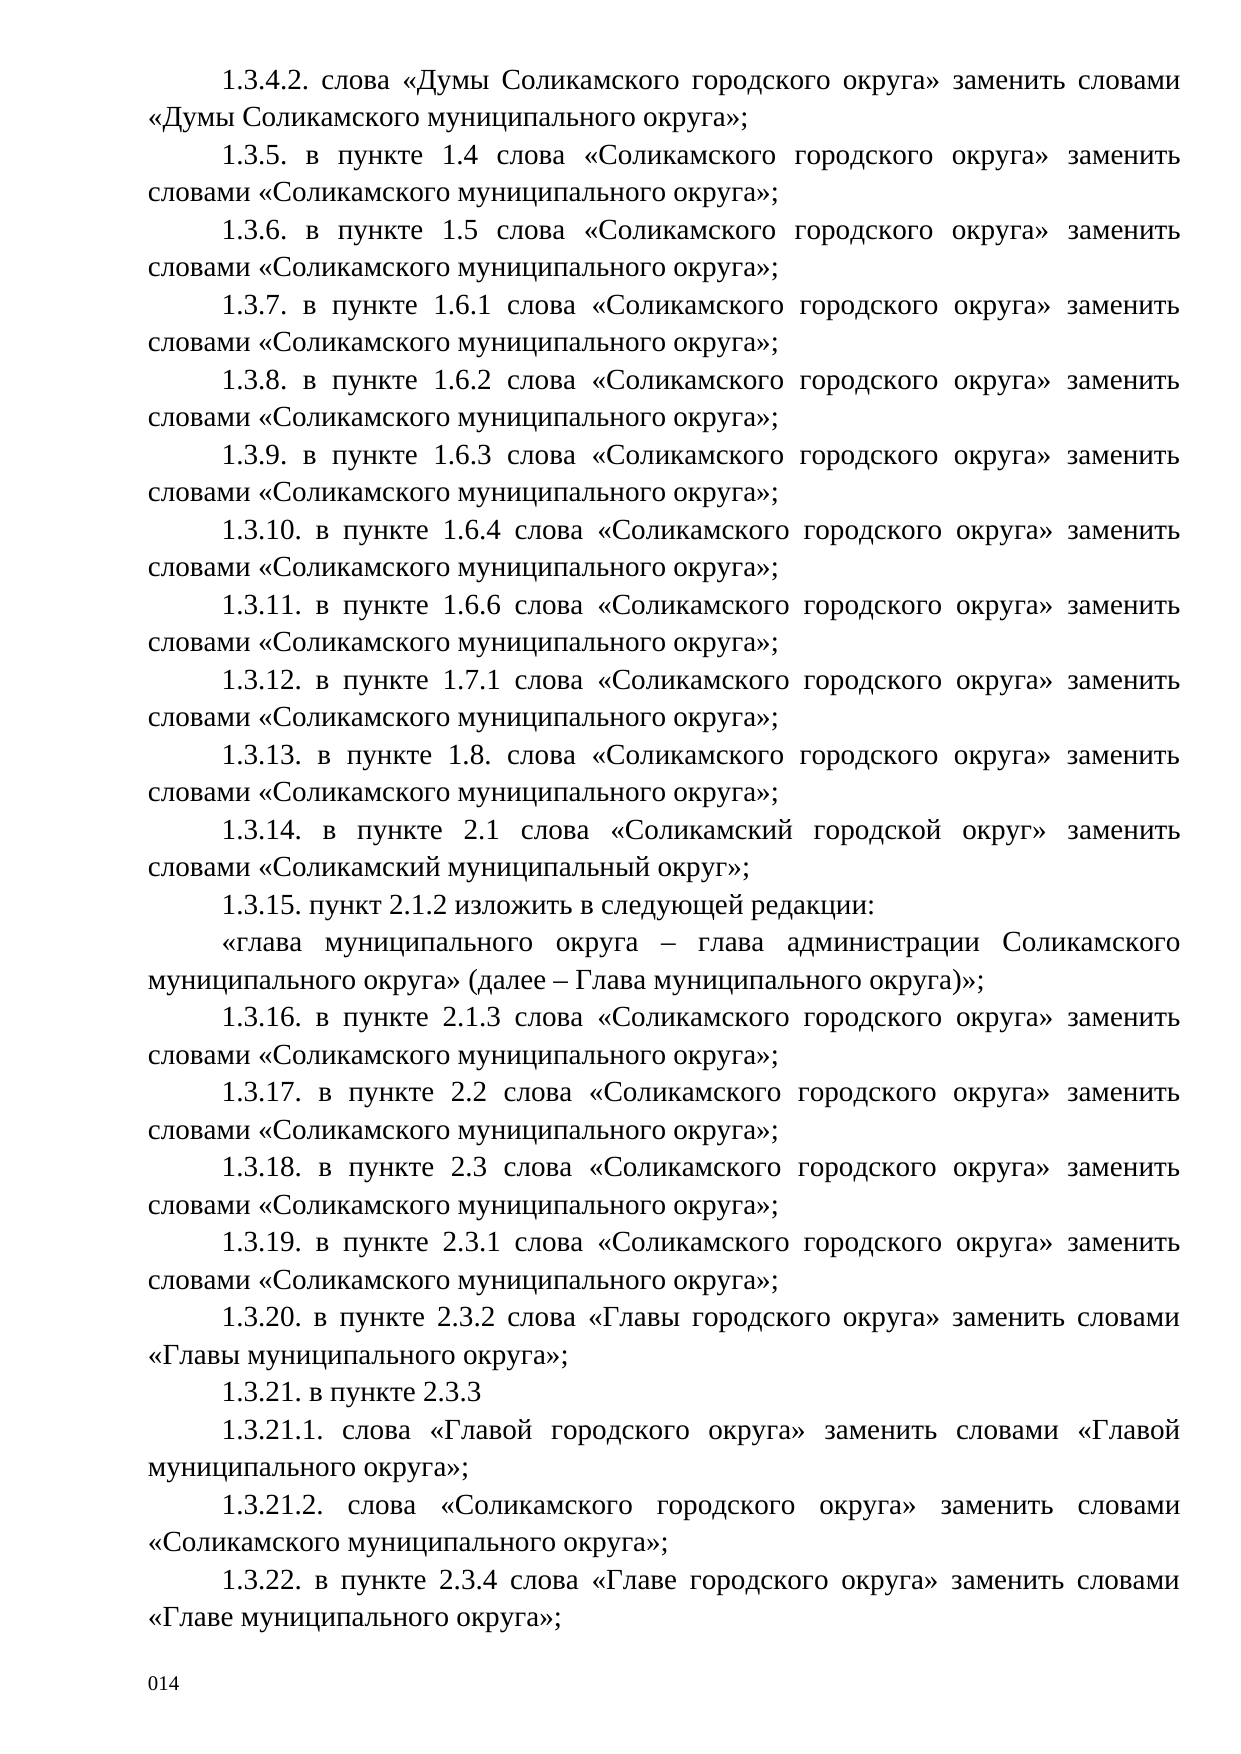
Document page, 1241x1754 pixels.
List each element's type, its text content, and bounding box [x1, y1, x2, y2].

text 1.3.21. в пункте 2.3.3 [148, 1372, 1181, 1409]
text «глава муниципального округа – глава администрации Соликамского муниципального округа» (далее – Глава муниципального округа)»; [148, 922, 1181, 997]
text 1.3.11. в пункте 1.6.6 слова «Соликамского городского округа» заменить словами «Соликамского муниципального округа»; [148, 584, 1181, 659]
text 1.3.16. в пункте 2.1.3 слова «Соликамского городского округа» заменить словами «Соликамского муниципального округа»; [148, 997, 1181, 1072]
text 1.3.4.2. слова «Думы Соликамского городского округа» заменить словами «Думы Соликамского муниципального округа»; [148, 59, 1181, 134]
text 1.3.7. в пункте 1.6.1 слова «Соликамского городского округа» заменить словами «Соликамского муниципального округа»; [148, 284, 1181, 359]
text 1.3.6. в пункте 1.5 слова «Соликамского городского округа» заменить словами «Соликамского муниципального округа»; [148, 209, 1181, 284]
text 1.3.8. в пункте 1.6.2 слова «Соликамского городского округа» заменить словами «Соликамского муниципального округа»; [148, 359, 1181, 434]
text 1.3.17. в пункте 2.2 слова «Соликамского городского округа» заменить словами «Соликамского муниципального округа»; [148, 1072, 1181, 1147]
text 1.3.13. в пункте 1.8. слова «Соликамского городского округа» заменить словами «Соликамского муниципального округа»; [148, 734, 1181, 809]
text 1.3.21.2. слова «Соликамского городского округа» заменить словами «Соликамского муниципального округа»; [148, 1484, 1181, 1559]
text 1.3.15. пункт 2.1.2 изложить в следующей редакции: [148, 884, 1181, 922]
text 1.3.14. в пункте 2.1 слова «Соликамский городской округ» заменить словами «Соликамский муниципальный округ»; [148, 809, 1181, 884]
text 1.3.21.1. слова «Главой городского округа» заменить словами «Главой муниципального округа»; [148, 1409, 1181, 1484]
text 1.3.10. в пункте 1.6.4 слова «Соликамского городского округа» заменить словами «Соликамского муниципального округа»; [148, 509, 1181, 584]
text 1.3.19. в пункте 2.3.1 слова «Соликамского городского округа» заменить словами «Соликамского муниципального округа»; [148, 1222, 1181, 1297]
text 1.3.18. в пункте 2.3 слова «Соликамского городского округа» заменить словами «Соликамского муниципального округа»; [148, 1147, 1181, 1222]
text 1.3.9. в пункте 1.6.3 слова «Соликамского городского округа» заменить словами «Соликамского муниципального округа»; [148, 434, 1181, 509]
text 1.3.20. в пункте 2.3.2 слова «Главы городского округа» заменить словами «Главы муниципального округа»; [148, 1297, 1181, 1372]
text 1.3.12. в пункте 1.7.1 слова «Соликамского городского округа» заменить словами «Соликамского муниципального округа»; [148, 659, 1181, 734]
text 1.3.22. в пункте 2.3.4 слова «Главе городского округа» заменить словами «Главе муниципального округа»; [148, 1559, 1181, 1634]
text 1.3.5. в пункте 1.4 слова «Соликамского городского округа» заменить словами «Соликамского муниципального округа»; [148, 134, 1181, 209]
